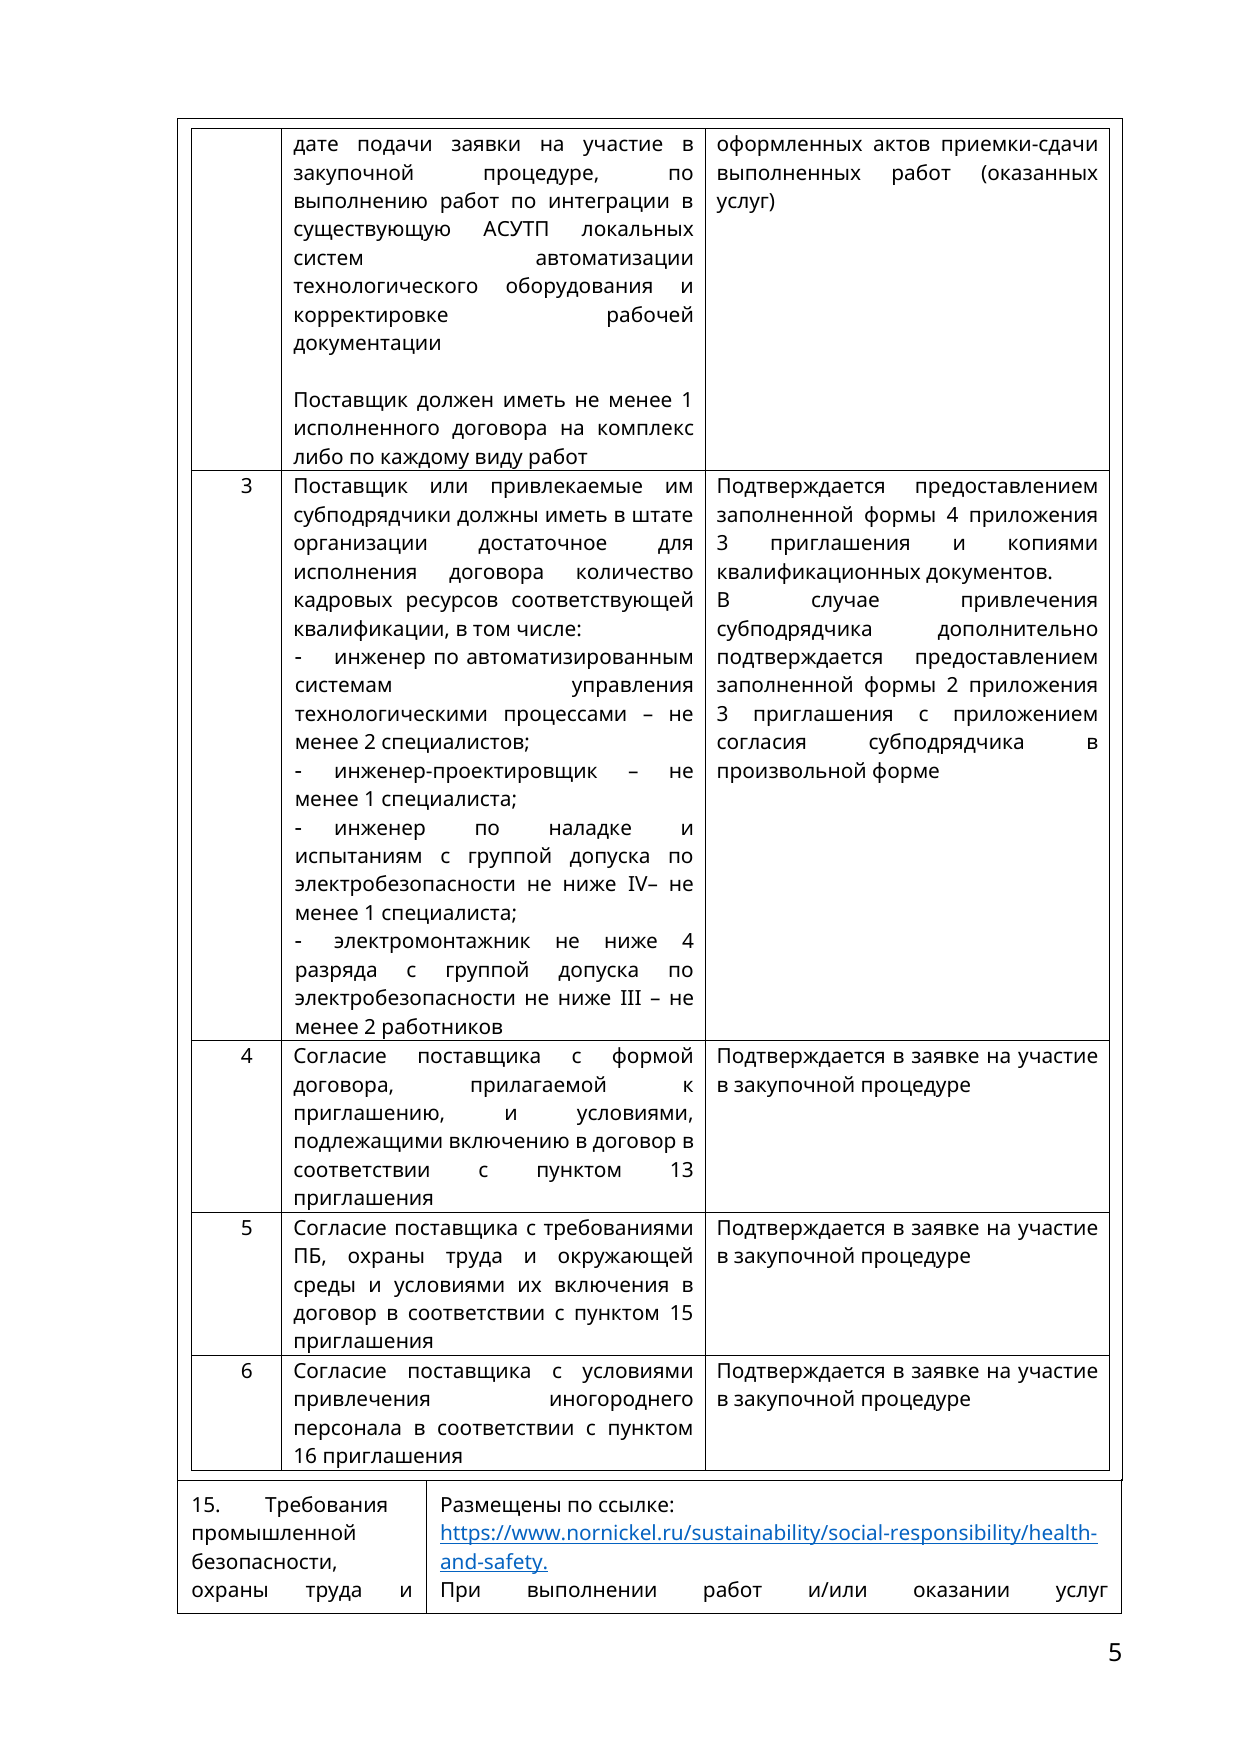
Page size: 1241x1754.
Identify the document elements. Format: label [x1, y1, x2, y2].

table_cell [178, 1481, 426, 1613]
table_cell [427, 1481, 1121, 1613]
table_cell [178, 119, 1122, 1480]
